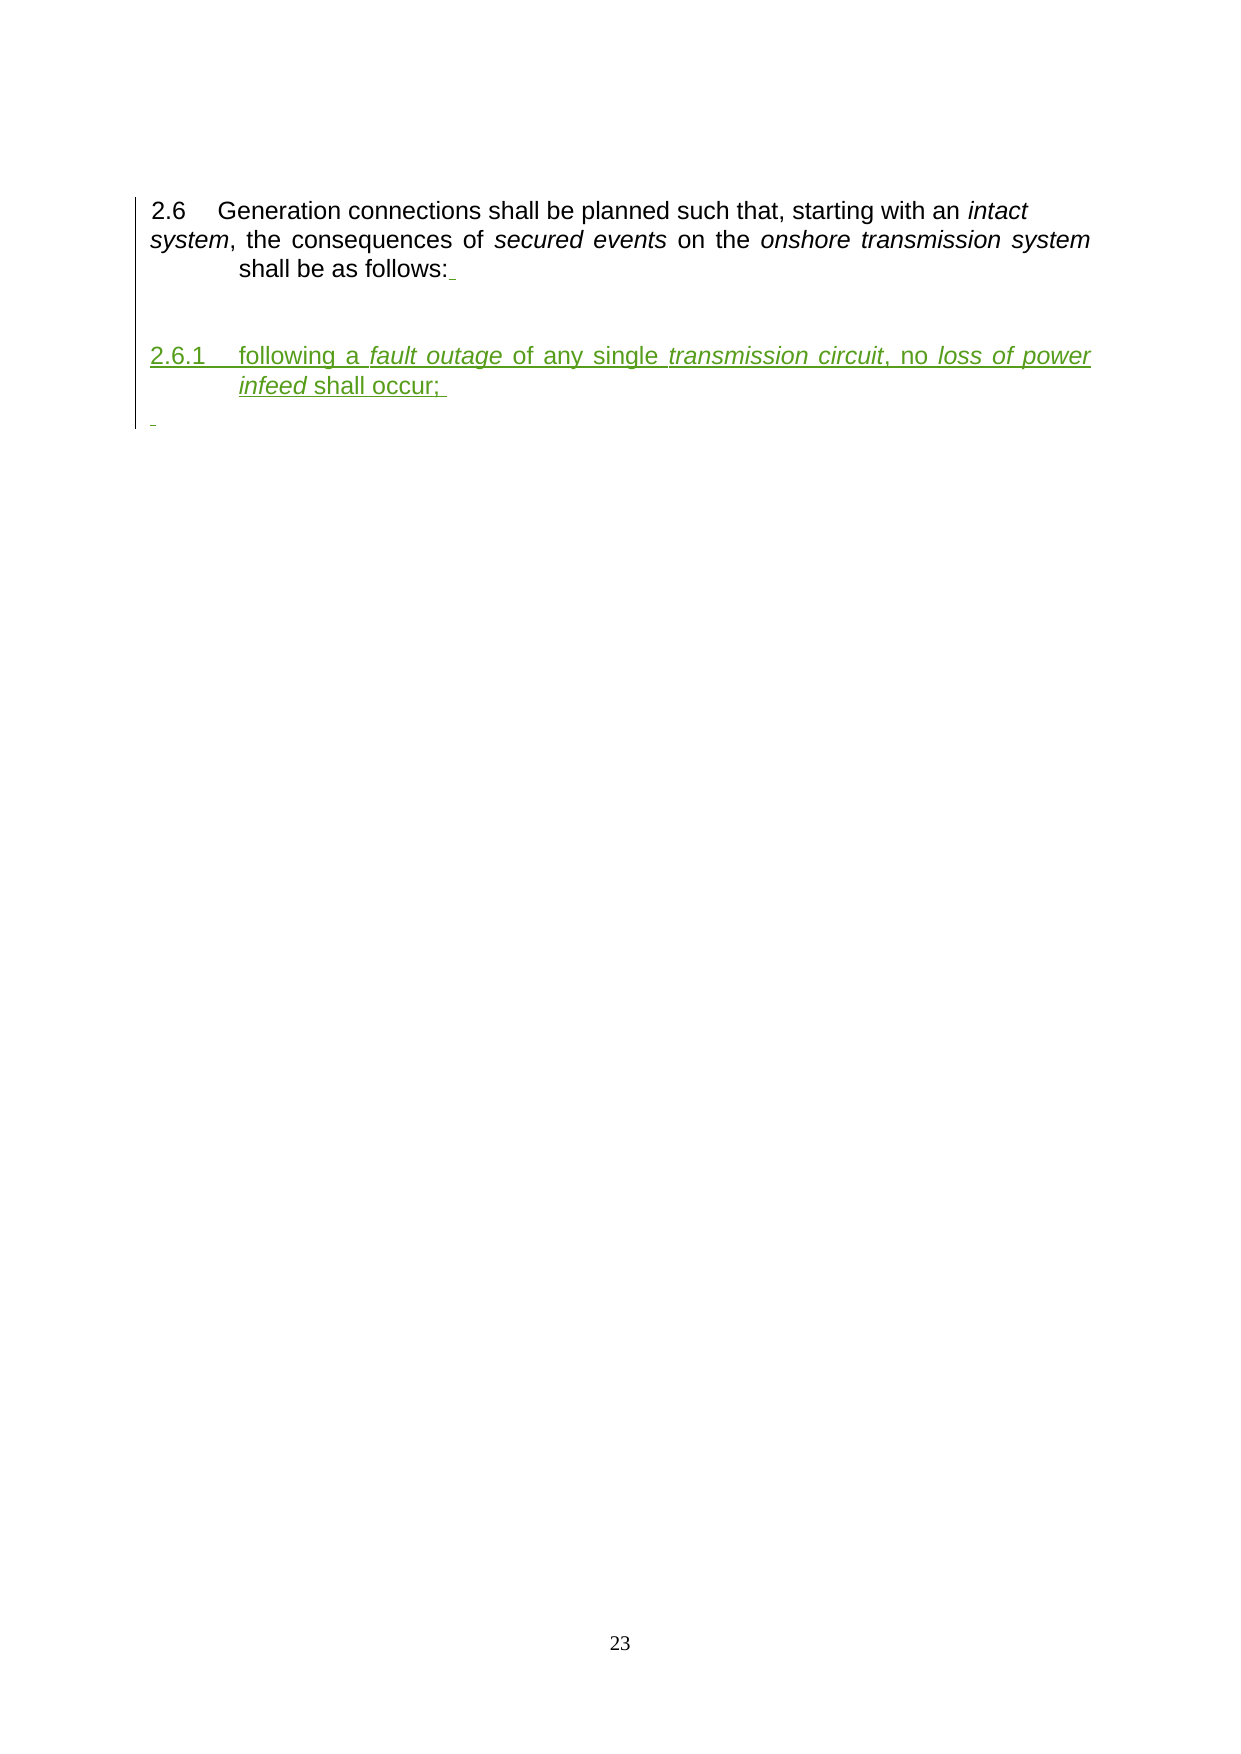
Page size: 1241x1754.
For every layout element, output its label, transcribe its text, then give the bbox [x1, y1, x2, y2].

text system, the consequences of secured events on the onshore transmission system shall be as follows: [150, 225, 1093, 284]
text 2.6 Generation connections shall be planned such that, starting with an intact [150, 197, 1093, 225]
